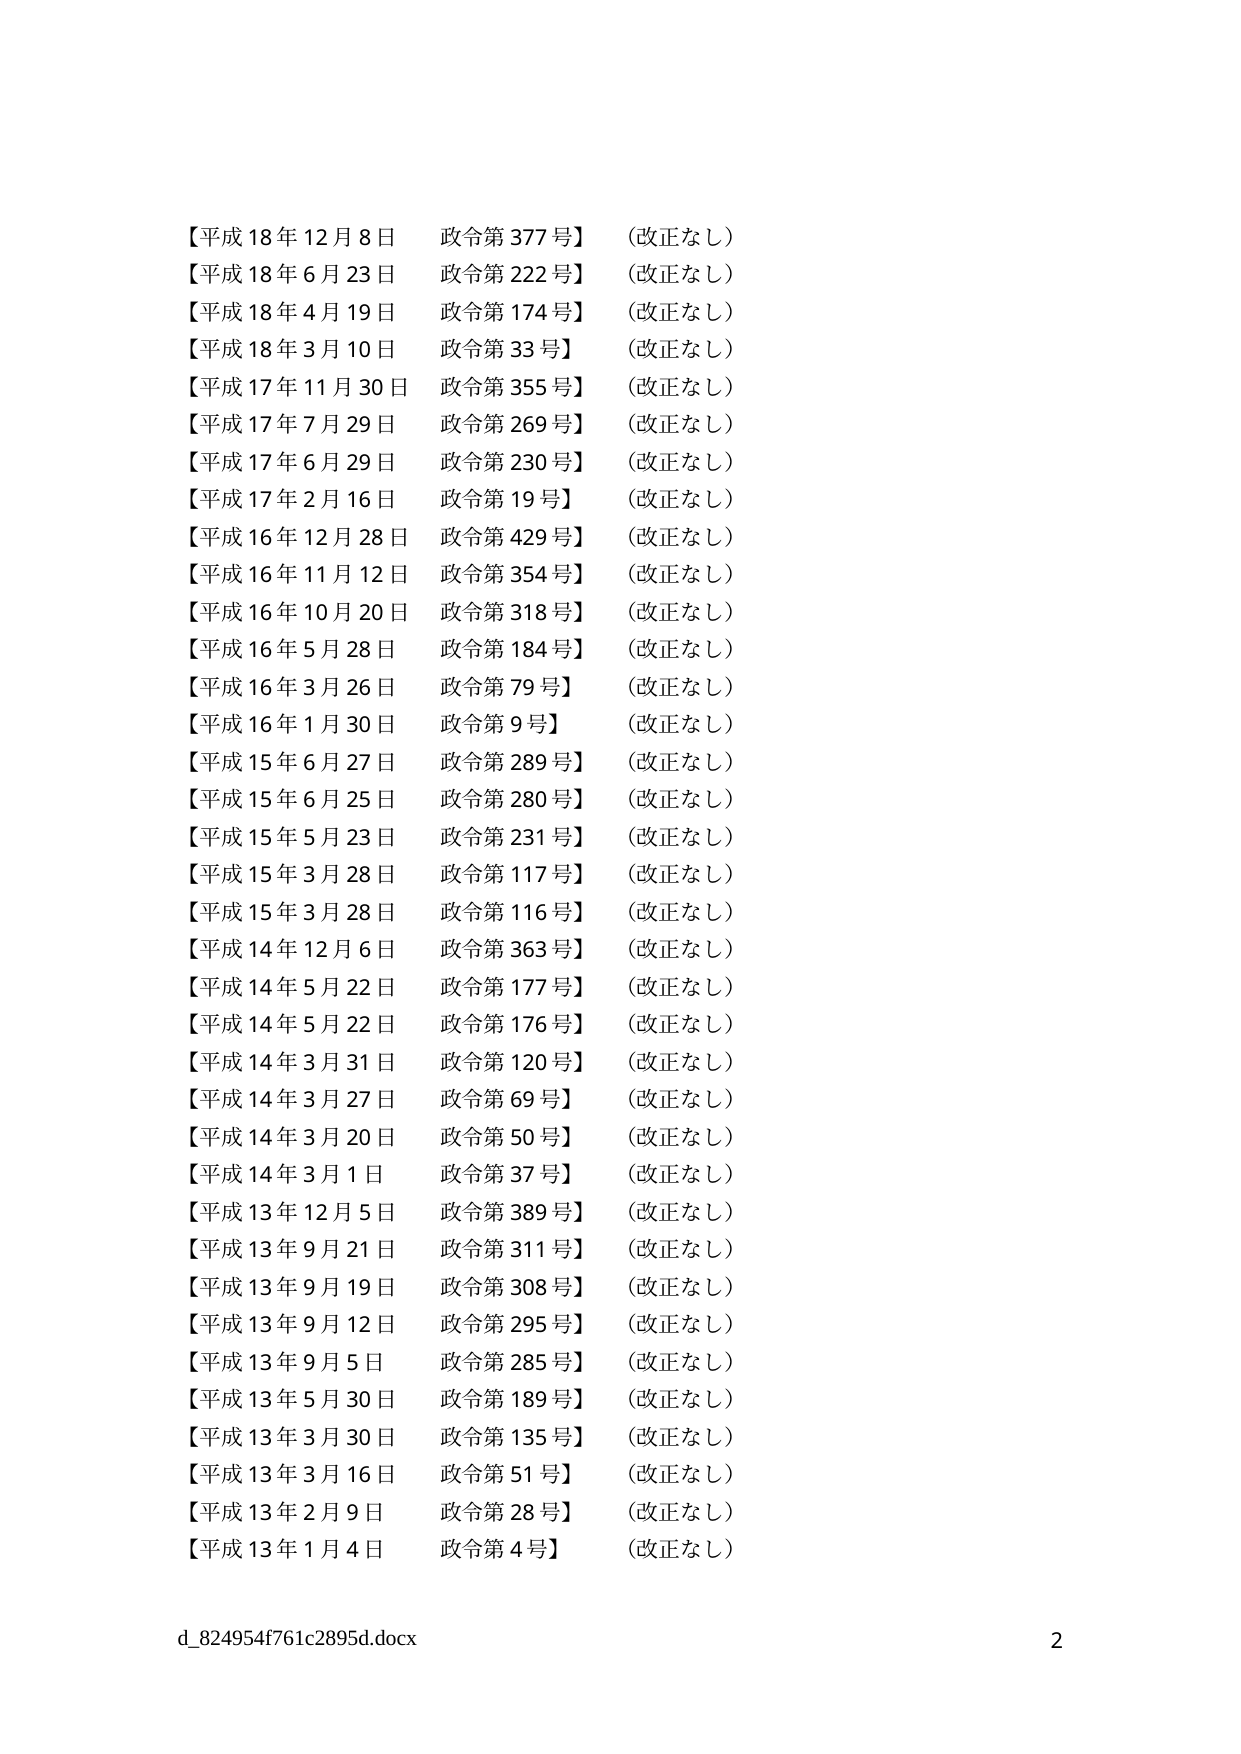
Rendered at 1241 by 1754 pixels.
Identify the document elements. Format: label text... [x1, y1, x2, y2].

text 【平成18年4月19日 政令第174号】 （改正なし） [177, 292, 1063, 329]
text 【平成15年5月23日 政令第231号】 （改正なし） [177, 817, 1063, 854]
text 【平成18年12月8日 政令第377号】 （改正なし） [177, 217, 1063, 254]
text 【平成13年9月21日 政令第311号】 （改正なし） [177, 1229, 1063, 1267]
text 【平成13年3月30日 政令第135号】 （改正なし） [177, 1417, 1063, 1454]
text 【平成16年10月20日 政令第318号】 （改正なし） [177, 592, 1063, 629]
text 【平成17年6月29日 政令第230号】 （改正なし） [177, 442, 1063, 479]
text 【平成16年11月12日 政令第354号】 （改正なし） [177, 554, 1063, 592]
text 【平成14年3月31日 政令第120号】 （改正なし） [177, 1042, 1063, 1079]
text 【平成13年12月5日 政令第389号】 （改正なし） [177, 1192, 1063, 1229]
text 【平成14年12月6日 政令第363号】 （改正なし） [177, 929, 1063, 967]
text 【平成16年5月28日 政令第184号】 （改正なし） [177, 629, 1063, 667]
text 【平成13年9月19日 政令第308号】 （改正なし） [177, 1267, 1063, 1304]
text 【平成13年3月16日 政令第51号】 （改正なし） [177, 1454, 1063, 1492]
text 【平成13年1月4日 政令第4号】 （改正なし） [177, 1529, 1063, 1567]
text 【平成14年5月22日 政令第176号】 （改正なし） [177, 1004, 1063, 1042]
text 【平成13年2月9日 政令第28号】 （改正なし） [177, 1492, 1063, 1529]
text 【平成16年3月26日 政令第79号】 （改正なし） [177, 667, 1063, 704]
text 【平成14年3月1日 政令第37号】 （改正なし） [177, 1154, 1063, 1192]
text 【平成18年3月10日 政令第33号】 （改正なし） [177, 329, 1063, 367]
text 【平成13年5月30日 政令第189号】 （改正なし） [177, 1379, 1063, 1417]
text 【平成14年5月22日 政令第177号】 （改正なし） [177, 967, 1063, 1004]
text 【平成13年9月12日 政令第295号】 （改正なし） [177, 1304, 1063, 1342]
text 【平成15年6月25日 政令第280号】 （改正なし） [177, 779, 1063, 817]
text 【平成17年7月29日 政令第269号】 （改正なし） [177, 404, 1063, 442]
text 【平成15年6月27日 政令第289号】 （改正なし） [177, 742, 1063, 779]
text 【平成18年6月23日 政令第222号】 （改正なし） [177, 254, 1063, 292]
text 【平成17年2月16日 政令第19号】 （改正なし） [177, 479, 1063, 517]
text 【平成14年3月20日 政令第50号】 （改正なし） [177, 1117, 1063, 1154]
text 【平成15年3月28日 政令第117号】 （改正なし） [177, 854, 1063, 892]
text 【平成13年9月5日 政令第285号】 （改正なし） [177, 1342, 1063, 1379]
text 【平成17年11月30日 政令第355号】 （改正なし） [177, 367, 1063, 404]
text 【平成16年1月30日 政令第9号】 （改正なし） [177, 704, 1063, 742]
text 【平成16年12月28日 政令第429号】 （改正なし） [177, 517, 1063, 554]
text 【平成15年3月28日 政令第116号】 （改正なし） [177, 892, 1063, 929]
text 【平成14年3月27日 政令第69号】 （改正なし） [177, 1079, 1063, 1117]
